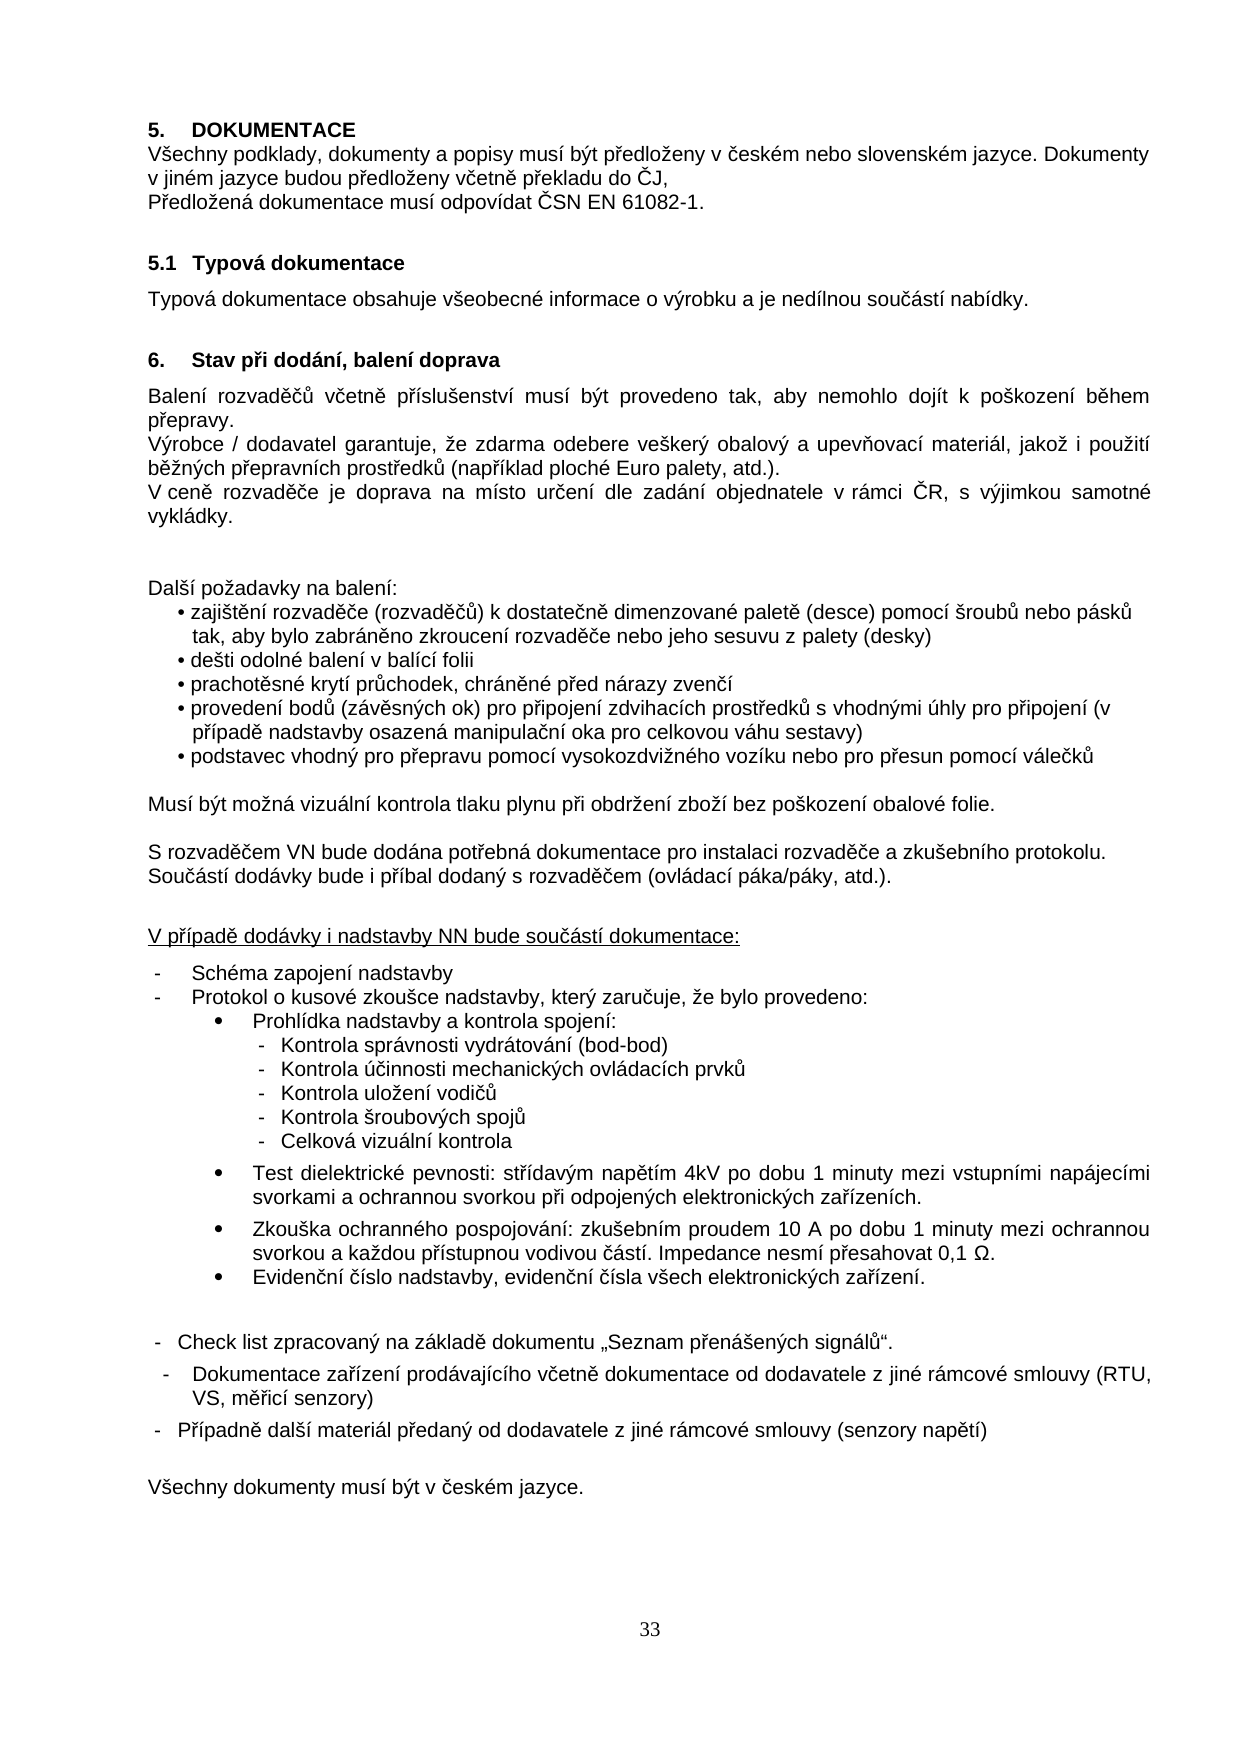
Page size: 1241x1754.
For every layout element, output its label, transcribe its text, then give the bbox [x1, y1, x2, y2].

list Test dielektrické pevnosti: střídavým napětím 4kV po dobu 1 minuty mezi vstupními napájecími svorkami a ochrannou svorkou při odpojených elektronických zařízeních. [215, 1161, 1152, 1209]
list Evidenční číslo nadstavby, evidenční čísla všech elektronických zařízení. [215, 1265, 1152, 1289]
list Kontrola správnosti vydrátování (bod-bod) [258, 1033, 1152, 1057]
text • provedení bodů (závěsných ok) pro připojení zdvihacích prostředků s vhodnými úhly pro připojení (v případě nadstavby osazená manipulační oka pro celkovou váhu sestavy) [177, 696, 1152, 744]
text Výrobce / dodavatel garantuje, že zdarma odebere veškerý obalový a upevňovací materiál, jakož i použití běžných přepravních prostředků (například ploché Euro palety, atd.). [148, 432, 1152, 480]
text Všechny dokumenty musí být v českém jazyce. [148, 1475, 1152, 1499]
text Další požadavky na balení: [148, 576, 1152, 600]
text Předložená dokumentace musí odpovídat ČSN EN 61082-1. [148, 190, 1152, 214]
text • zajištění rozvaděče (rozvaděčů) k dostatečně dimenzované paletě (desce) pomocí šroubů nebo pásků tak, aby bylo zabráněno zkroucení rozvaděče nebo jeho sesuvu z palety (desky) [177, 600, 1152, 648]
list Typová dokumentace [148, 251, 1152, 274]
list Případně další materiál předaný od dodavatele z jiné rámcové smlouvy (senzory napětí) [154, 1418, 1152, 1442]
text S rozvaděčem VN bude dodána potřebná dokumentace pro instalaci rozvaděče a zkušebního protokolu. Součástí dodávky bude i příbal dodaný s rozvaděčem (ovládací páka/páky, atd.). [148, 840, 1152, 888]
list Protokol o kusové zkoušce nadstavby, který zaručuje, že bylo provedeno: [154, 984, 1152, 1008]
text • podstavec vhodný pro přepravu pomocí vysokozdvižného vozíku nebo pro přesun pomocí válečků [177, 744, 1152, 768]
list Prohlídka nadstavby a kontrola spojení: [215, 1008, 1152, 1033]
text • dešti odolné balení v balící folii [177, 648, 1152, 672]
list Kontrola šroubových spojů [258, 1104, 1152, 1128]
text Musí být možná vizuální kontrola tlaku plynu při obdržení zboží bez poškození obalové folie. [148, 792, 1152, 816]
list Dokumentace [148, 118, 1152, 142]
text V ceně rozvaděče je doprava na místo určení dle zadání objednatele v rámci ČR, s výjimkou samotné vykládky. [148, 480, 1152, 528]
list Celková vizuální kontrola [258, 1128, 1152, 1152]
list Dokumentace zařízení prodávajícího včetně dokumentace od dodavatele z jiné rámcové smlouvy (RTU, VS, měřicí senzory) [162, 1362, 1152, 1410]
list Kontrola uložení vodičů [258, 1081, 1152, 1104]
list Check list zpracovaný na základě dokumentu „Seznam přenášených signálů“. [154, 1330, 1152, 1354]
text Typová dokumentace obsahuje všeobecné informace o výrobku a je nedílnou součástí nabídky. [148, 287, 1152, 311]
list Schéma zapojení nadstavby [154, 961, 1152, 984]
list Stav při dodání, balení doprava [148, 348, 1152, 372]
list Zkouška ochranného pospojování: zkušebním proudem 10 A po dobu 1 minuty mezi ochrannou svorkou a každou přístupnou vodivou částí. Impedance nesmí přesahovat 0,1 Ω. [215, 1217, 1152, 1265]
text • prachotěsné krytí průchodek, chráněné před nárazy zvenčí [177, 672, 1152, 696]
text V případě dodávky i nadstavby NN bude součástí dokumentace: [148, 924, 1152, 948]
list Kontrola účinnosti mechanických ovládacích prvků [258, 1057, 1152, 1081]
text Balení rozvaděčů včetně příslušenství musí být provedeno tak, aby nemohlo dojít k poškození během přepravy. [148, 384, 1152, 432]
text Všechny podklady, dokumenty a popisy musí být předloženy v českém nebo slovenském jazyce. Dokumenty v jiném jazyce budou předloženy včetně překladu do ČJ, [148, 142, 1152, 190]
